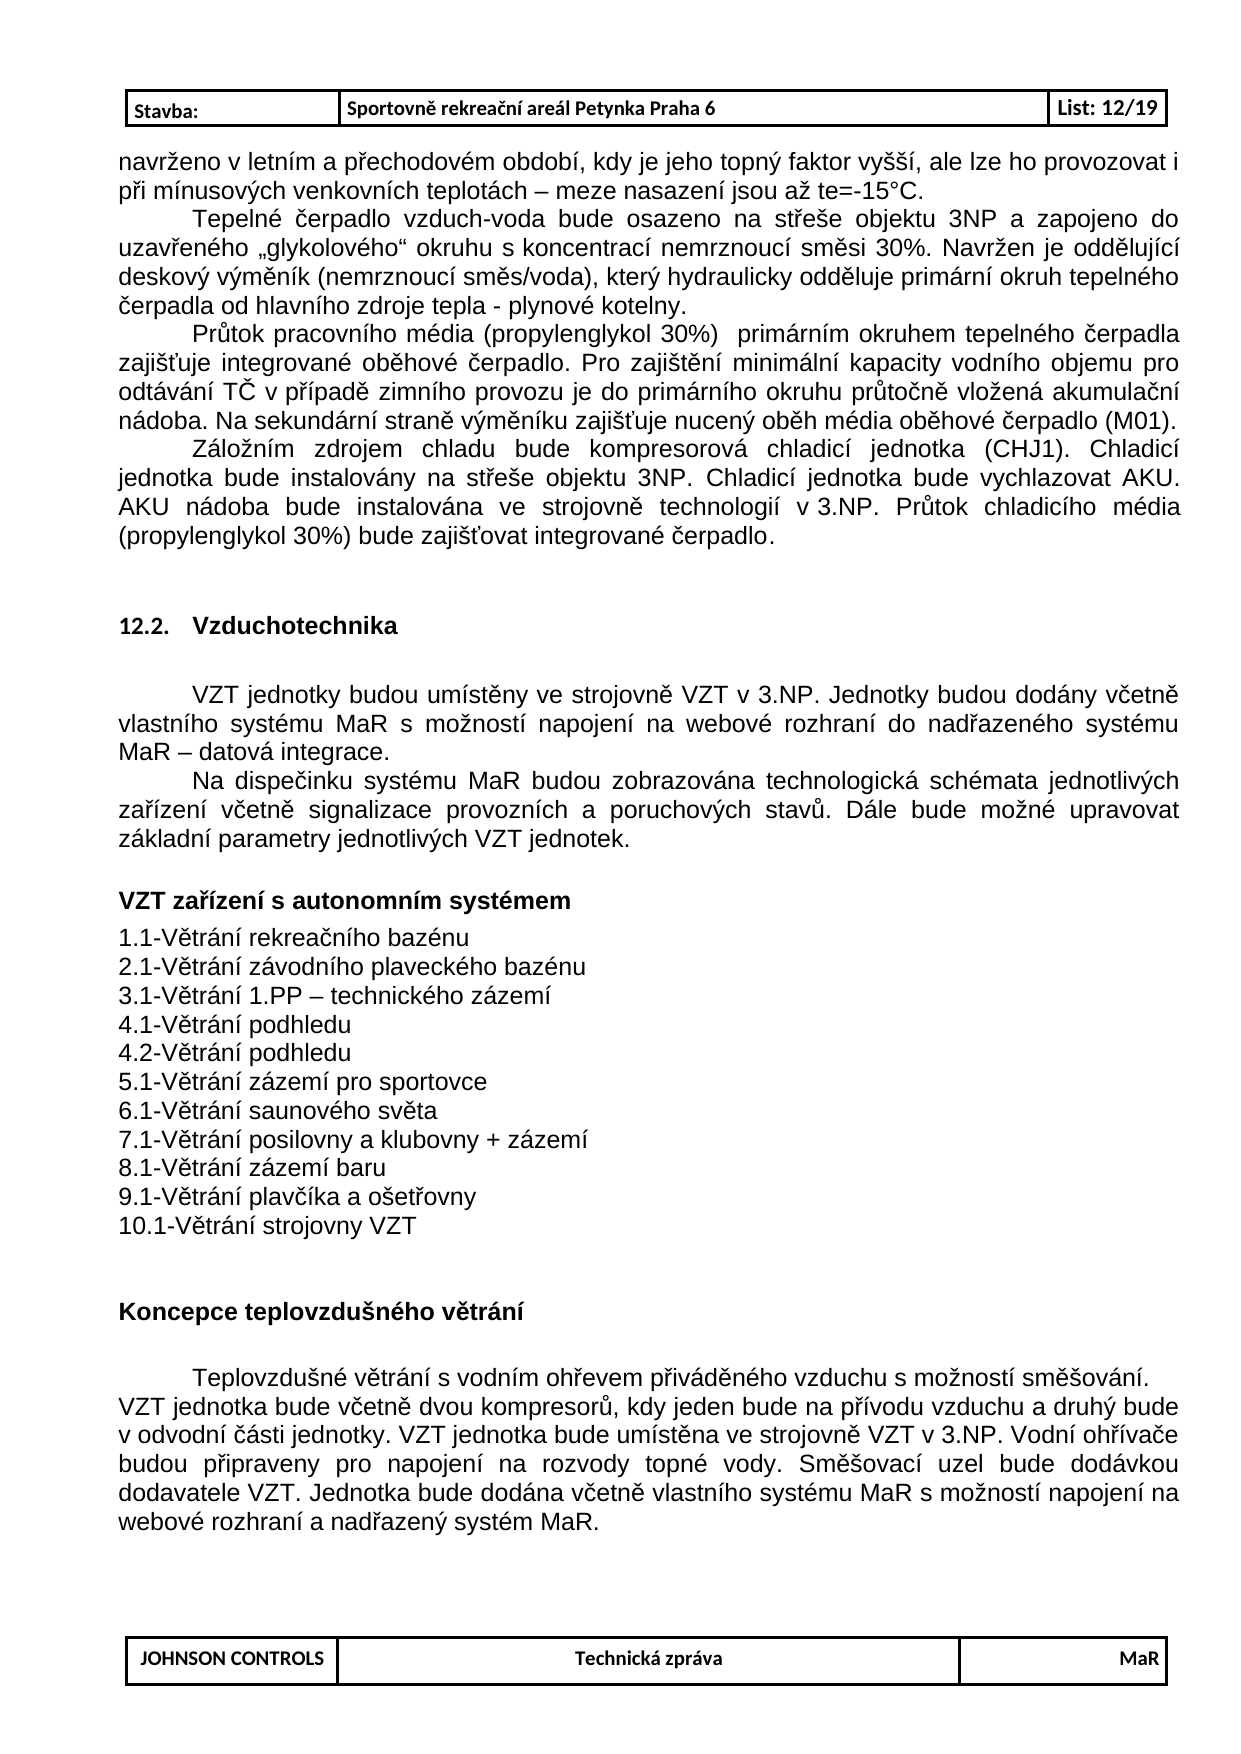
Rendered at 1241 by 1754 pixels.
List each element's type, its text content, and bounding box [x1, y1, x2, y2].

text Teplovzdušné větrání s vodním ohřevem přiváděného vzduchu s možností směšování. [118, 1363, 1181, 1392]
text Tepelné čerpadlo vzduch-voda bude osazeno na střeše objektu 3NP a zapojeno do uzavřeného „glykolového“ okruhu s koncentrací nemrznoucí směsi 30%. Navržen je oddělující deskový výměník (nemrznoucí směs/voda), který hydraulicky odděluje primární okruh tepelného čerpadla od hlavního zdroje tepla - plynové kotelny. [118, 204, 1181, 319]
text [118, 147, 1181, 204]
text Průtok pracovního média (propylenglykol 30%) primárním okruhem tepelného čerpadla zajišťuje integrované oběhové čerpadlo. Pro zajištění minimální kapacity vodního objemu pro odtávání TČ v případě zimního provozu je do primárního okruhu průtočně vložená akumulační nádoba. Na sekundární straně výměníku zajišťuje nucený oběh média oběhové čerpadlo (M01). [118, 319, 1181, 434]
subtitle VZT zařízení s autonomním systémem [118, 886, 1181, 915]
text VZT jednotka bude včetně dvou kompresorů, kdy jeden bude na přívodu vzduchu a druhý bude v odvodní části jednotky. VZT jednotka bude umístěna ve strojovně VZT v 3.NP. Vodní ohřívače budou připraveny pro napojení na rozvody topné vody. Směšovací uzel bude dodávkou dodavatele VZT. Jednotka bude dodána včetně vlastního systému MaR s možností napojení na webové rozhraní a nadřazený systém MaR. [118, 1392, 1181, 1536]
text 1.1-Větrání rekreačního bazénu [118, 923, 1181, 952]
text 6.1-Větrání saunového světa [118, 1096, 1181, 1125]
text 9.1-Větrání plavčíka a ošetřovny [118, 1182, 1181, 1211]
text 4.1-Větrání podhledu [118, 1010, 1181, 1038]
text 4.2-Větrání podhledu [118, 1038, 1181, 1067]
text 3.1-Větrání 1.PP – technického zázemí [118, 981, 1181, 1010]
text Na dispečinku systému MaR budou zobrazována technologická schémata jednotlivých zařízení včetně signalizace provozních a poruchových stavů. Dále bude možné upravovat základní parametry jednotlivých VZT jednotek. [118, 766, 1181, 852]
subtitle Vzduchotechnika [118, 610, 1181, 671]
text 10.1-Větrání strojovny VZT [118, 1211, 1181, 1240]
subtitle Koncepce teplovzdušného větrání [118, 1297, 1181, 1326]
text 8.1-Větrání zázemí baru [118, 1153, 1181, 1182]
text VZT jednotky budou umístěny ve strojovně VZT v 3.NP. Jednotky budou dodány včetně vlastního systému MaR s možností napojení na webové rozhraní do nadřazeného systému MaR – datová integrace. [118, 680, 1181, 766]
text 2.1-Větrání závodního plaveckého bazénu [118, 952, 1181, 981]
text 5.1-Větrání zázemí pro sportovce [118, 1067, 1181, 1096]
text Záložním zdrojem chladu bude kompresorová chladicí jednotka (CHJ1). Chladicí jednotka bude instalovány na střeše objektu 3NP. Chladicí jednotka bude vychlazovat AKU. AKU nádoba bude instalována ve strojovně technologií v 3.NP. Průtok chladicího média (propylenglykol 30%) bude zajišťovat integrované čerpadlo. [118, 434, 1181, 549]
text 7.1-Větrání posilovny a klubovny + zázemí [118, 1125, 1181, 1153]
